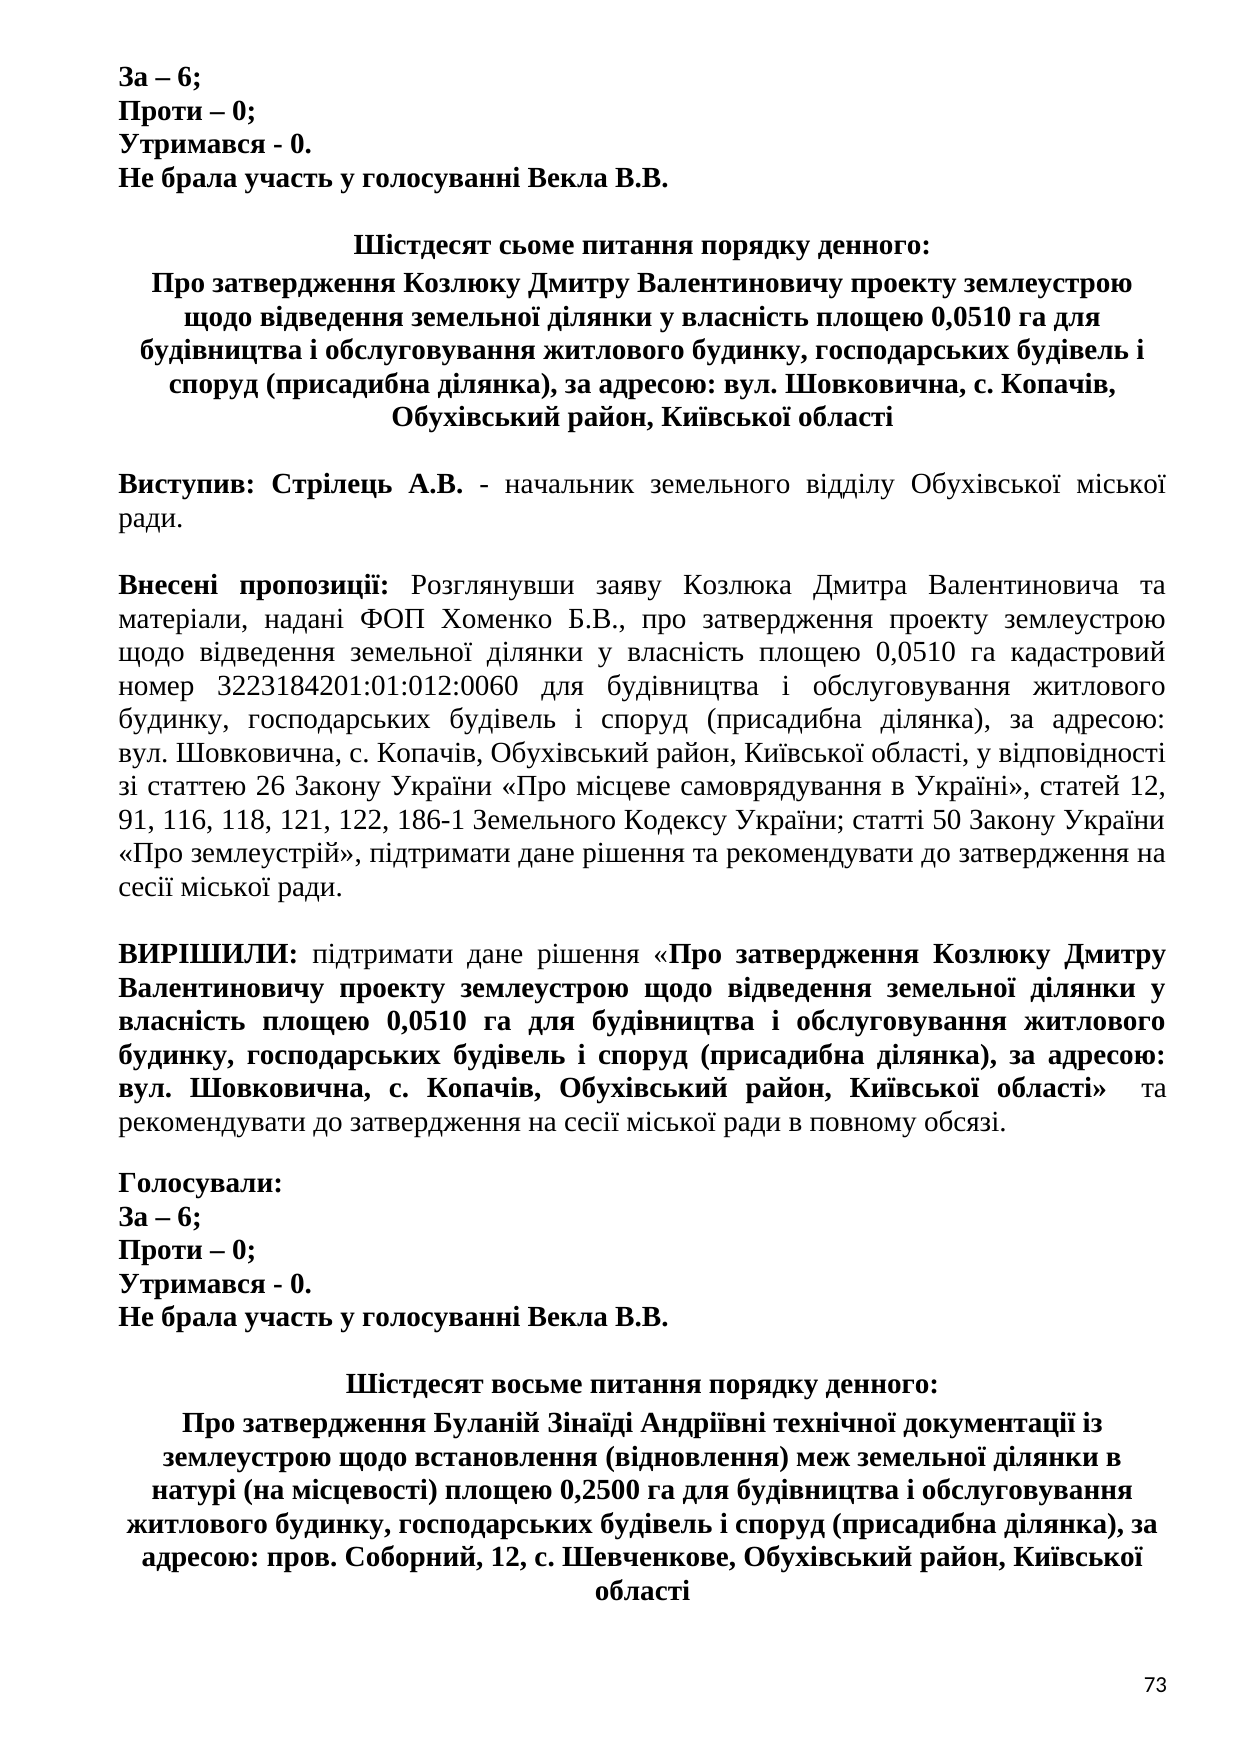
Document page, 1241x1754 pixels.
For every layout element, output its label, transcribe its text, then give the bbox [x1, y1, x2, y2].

text Утримався - 0. [118, 126, 1167, 160]
text Голосували: [118, 1165, 1167, 1199]
text Про затвердження Козлюку Дмитру Валентиновичу проекту землеустрою щодо відведення земельної ділянки у власність площею 0,0510 га для будівництва і обслуговування житлового будинку, господарських будівель і споруд (присадибна ділянка), за адресою: вул. Шовковична, с. Копачів, Обухівський район, Київської області [118, 265, 1167, 433]
text Утримався - 0. [118, 1266, 1167, 1299]
text За – 6; [118, 59, 1167, 93]
text За – 6; [118, 1199, 1167, 1232]
text Проти – 0; [118, 93, 1167, 126]
text Шістдесят сьоме питання порядку денного: [118, 227, 1167, 260]
text Не брала участь у голосуванні Векла В.В. [118, 1299, 1167, 1333]
text Не брала участь у голосуванні Векла В.В. [118, 160, 1167, 193]
text Шістдесят восьме питання порядку денного: [118, 1367, 1167, 1400]
list Внесені пропозиції: Розглянувши заяву Козлюка Дмитра Валентиновича та матеріали, надані ФОП Хоменко Б.В., про затвердження проекту землеустрою щодо відведення земельної ділянки у власність площею 0,0510 га кадастровий номер 3223184201:01:012:0060 для будівництва і обслуговування житлового будинку, господарських будівель і споруд (присадибна ділянка), за адресою: вул. Шовковична, с. Копачів, Обухівський район, Київської області, у відповідності зі статтею 26 Закону України «Про місцеве самоврядування в Україні», статей 12, 91, 116, 118, 121, 122, 186-1 Земельного Кодексу України; статті 50 Закону України «Про землеустрій», підтримати дане рішення та рекомендувати до затвердження на сесії міської ради. [118, 567, 1167, 903]
text Виступив: Стрілець А.В. - начальник земельного відділу Обухівської міської ради. [118, 467, 1167, 534]
text Про затвердження Буланій Зінаїді Андріївні технічної документації із землеустрою щодо встановлення (відновлення) меж земельної ділянки в натурі (на місцевості) площею 0,2500 га для будівництва і обслуговування житлового будинку, господарських будівель і споруд (присадибна ділянка), за адресою: пров. Соборний, 12, с. Шевченкове, Обухівський район, Київської області [118, 1405, 1167, 1606]
text ВИРІШИЛИ: підтримати дане рішення «Про затвердження Козлюку Дмитру Валентиновичу проекту землеустрою щодо відведення земельної ділянки у власність площею 0,0510 га для будівництва і обслуговування житлового будинку, господарських будівель і споруд (присадибна ділянка), за адресою: вул. Шовковична, с. Копачів, Обухівський район, Київської області» та рекомендувати до затвердження на сесії міської ради в повному обсязі. [118, 936, 1167, 1137]
text Проти – 0; [118, 1232, 1167, 1266]
